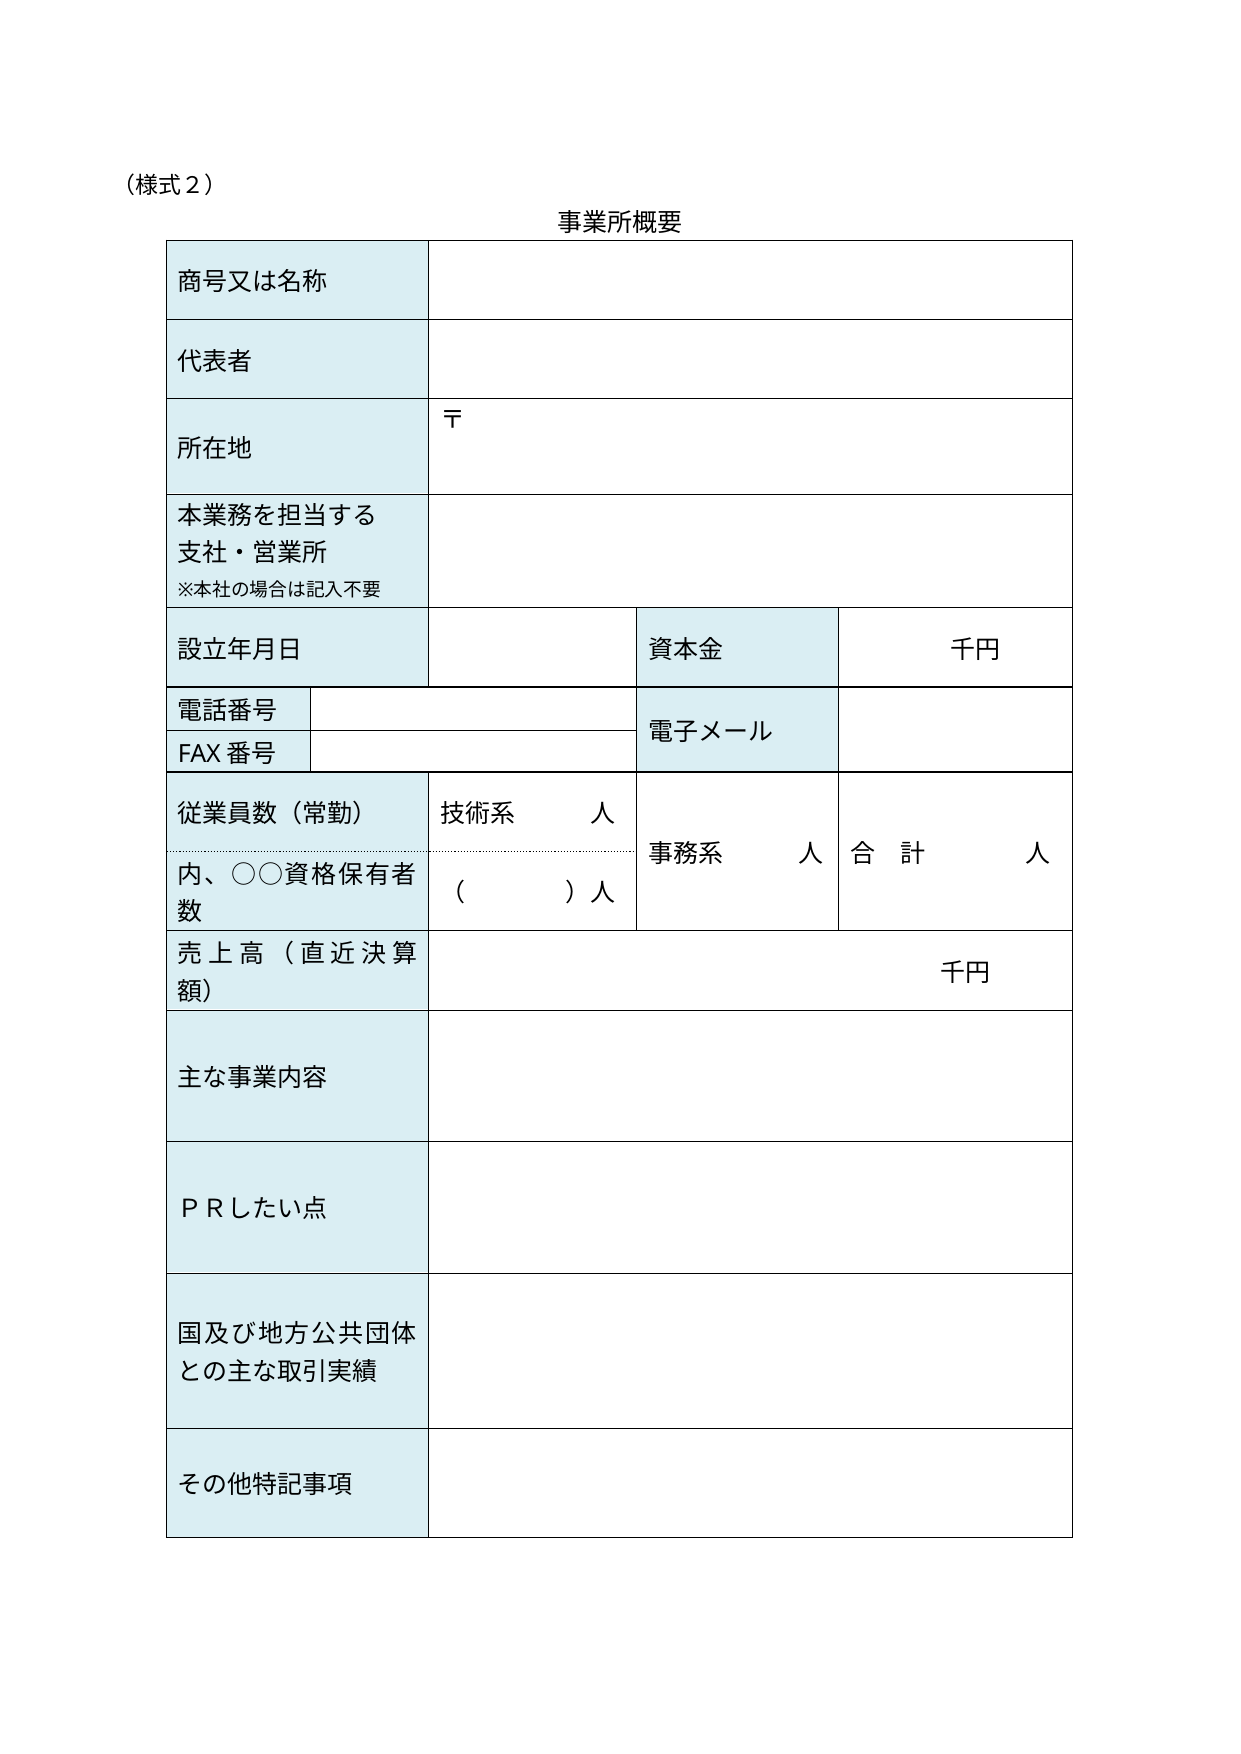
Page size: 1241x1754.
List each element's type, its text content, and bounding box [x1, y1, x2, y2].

table_cell [311, 731, 636, 771]
table_cell 所在地 [167, 399, 428, 493]
table_cell （ ）人 [429, 851, 636, 930]
table_cell 代表者 [167, 320, 428, 398]
table_cell 電話番号 [167, 688, 310, 730]
table_cell 設立年月日 [167, 608, 428, 686]
table_cell [429, 1274, 1072, 1428]
table_cell 国及び地方公共団体との主な取引実績 [167, 1274, 428, 1428]
table_header 商号又は名称 [167, 241, 428, 319]
table_cell 電子メール [637, 688, 838, 771]
table_cell [429, 608, 636, 686]
text 事業所概要 [112, 202, 1128, 239]
table_cell 売上高（直近決算額） [167, 931, 428, 1009]
table_cell [429, 320, 1072, 398]
table_cell 千円 [429, 931, 1072, 1009]
text （様式２） [112, 164, 1128, 202]
table_cell 内、○○資格保有者数 [167, 851, 428, 930]
table_cell [429, 1429, 1072, 1537]
table_cell [429, 1142, 1072, 1272]
table_cell 資本金 [637, 608, 838, 686]
table_cell [311, 688, 636, 730]
table_cell [429, 495, 1072, 607]
table_cell 主な事業内容 [167, 1011, 428, 1141]
table_cell 技術系 人 [429, 773, 636, 851]
table_cell [429, 1011, 1072, 1141]
table_cell その他特記事項 [167, 1429, 428, 1537]
table_cell 〒 [429, 399, 1072, 493]
table_cell 本業務を担当する 支社・営業所 ※本社の場合は記入不要 [167, 495, 428, 607]
table_cell FAX番号 [167, 731, 310, 771]
table_cell 事務系 人 [637, 773, 838, 930]
table_cell ＰＲしたい点 [167, 1142, 428, 1272]
table_cell 合 計 人 [839, 773, 1072, 930]
table_cell 千円 [839, 608, 1072, 686]
table_cell 従業員数（常勤） [167, 773, 428, 851]
table_cell [839, 688, 1072, 771]
table_header [429, 241, 1072, 319]
